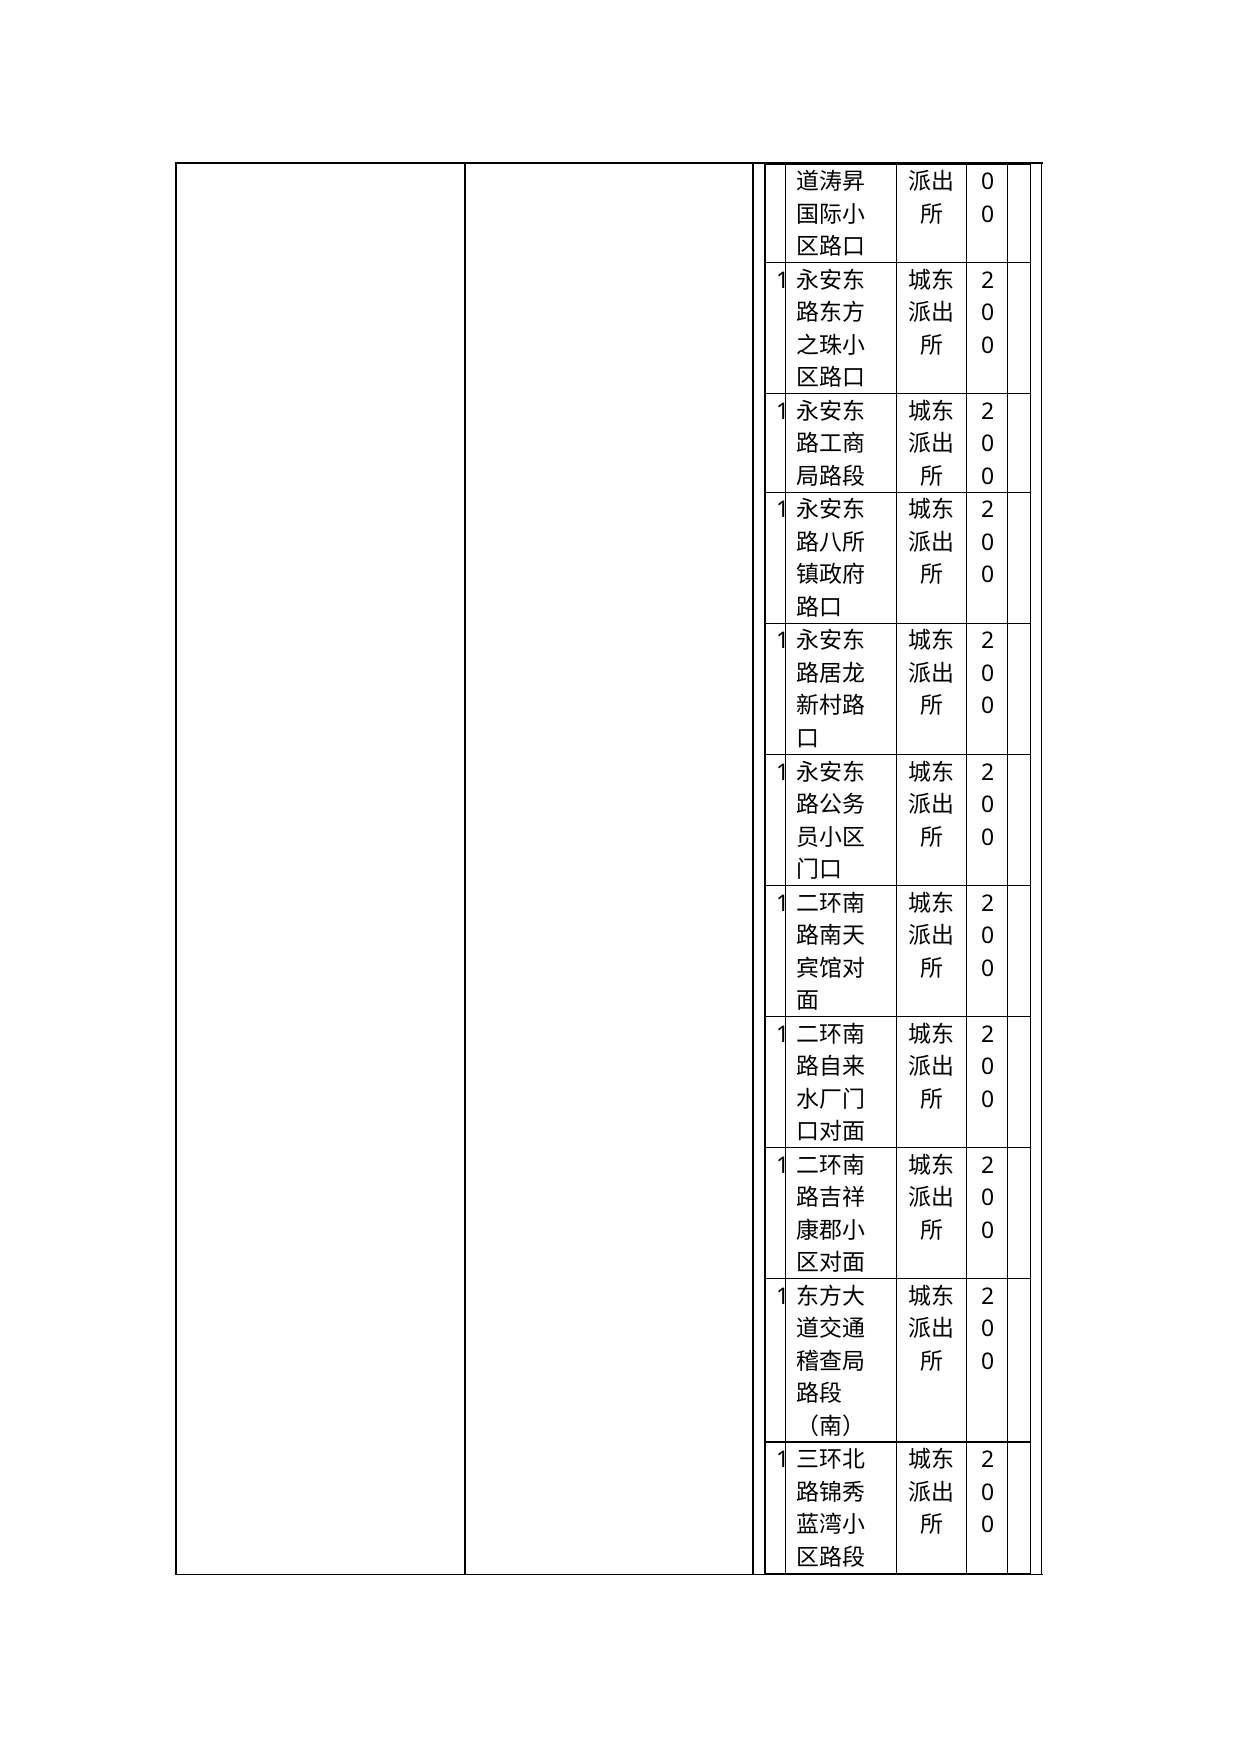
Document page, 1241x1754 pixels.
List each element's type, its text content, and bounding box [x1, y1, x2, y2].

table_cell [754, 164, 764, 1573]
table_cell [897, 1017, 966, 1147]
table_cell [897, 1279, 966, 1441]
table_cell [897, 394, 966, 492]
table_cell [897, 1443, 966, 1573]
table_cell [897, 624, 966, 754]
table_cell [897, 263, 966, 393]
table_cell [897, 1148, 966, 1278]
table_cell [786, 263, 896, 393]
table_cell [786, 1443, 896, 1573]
table_cell 1 [177, 164, 464, 1573]
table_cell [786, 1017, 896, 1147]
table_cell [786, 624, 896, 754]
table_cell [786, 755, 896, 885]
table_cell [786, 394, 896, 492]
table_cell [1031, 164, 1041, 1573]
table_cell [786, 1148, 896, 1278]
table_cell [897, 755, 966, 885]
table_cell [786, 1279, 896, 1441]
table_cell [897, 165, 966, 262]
table_cell ★ [466, 164, 752, 1573]
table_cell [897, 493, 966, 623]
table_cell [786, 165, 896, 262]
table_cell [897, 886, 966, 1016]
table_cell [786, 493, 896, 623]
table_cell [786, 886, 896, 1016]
